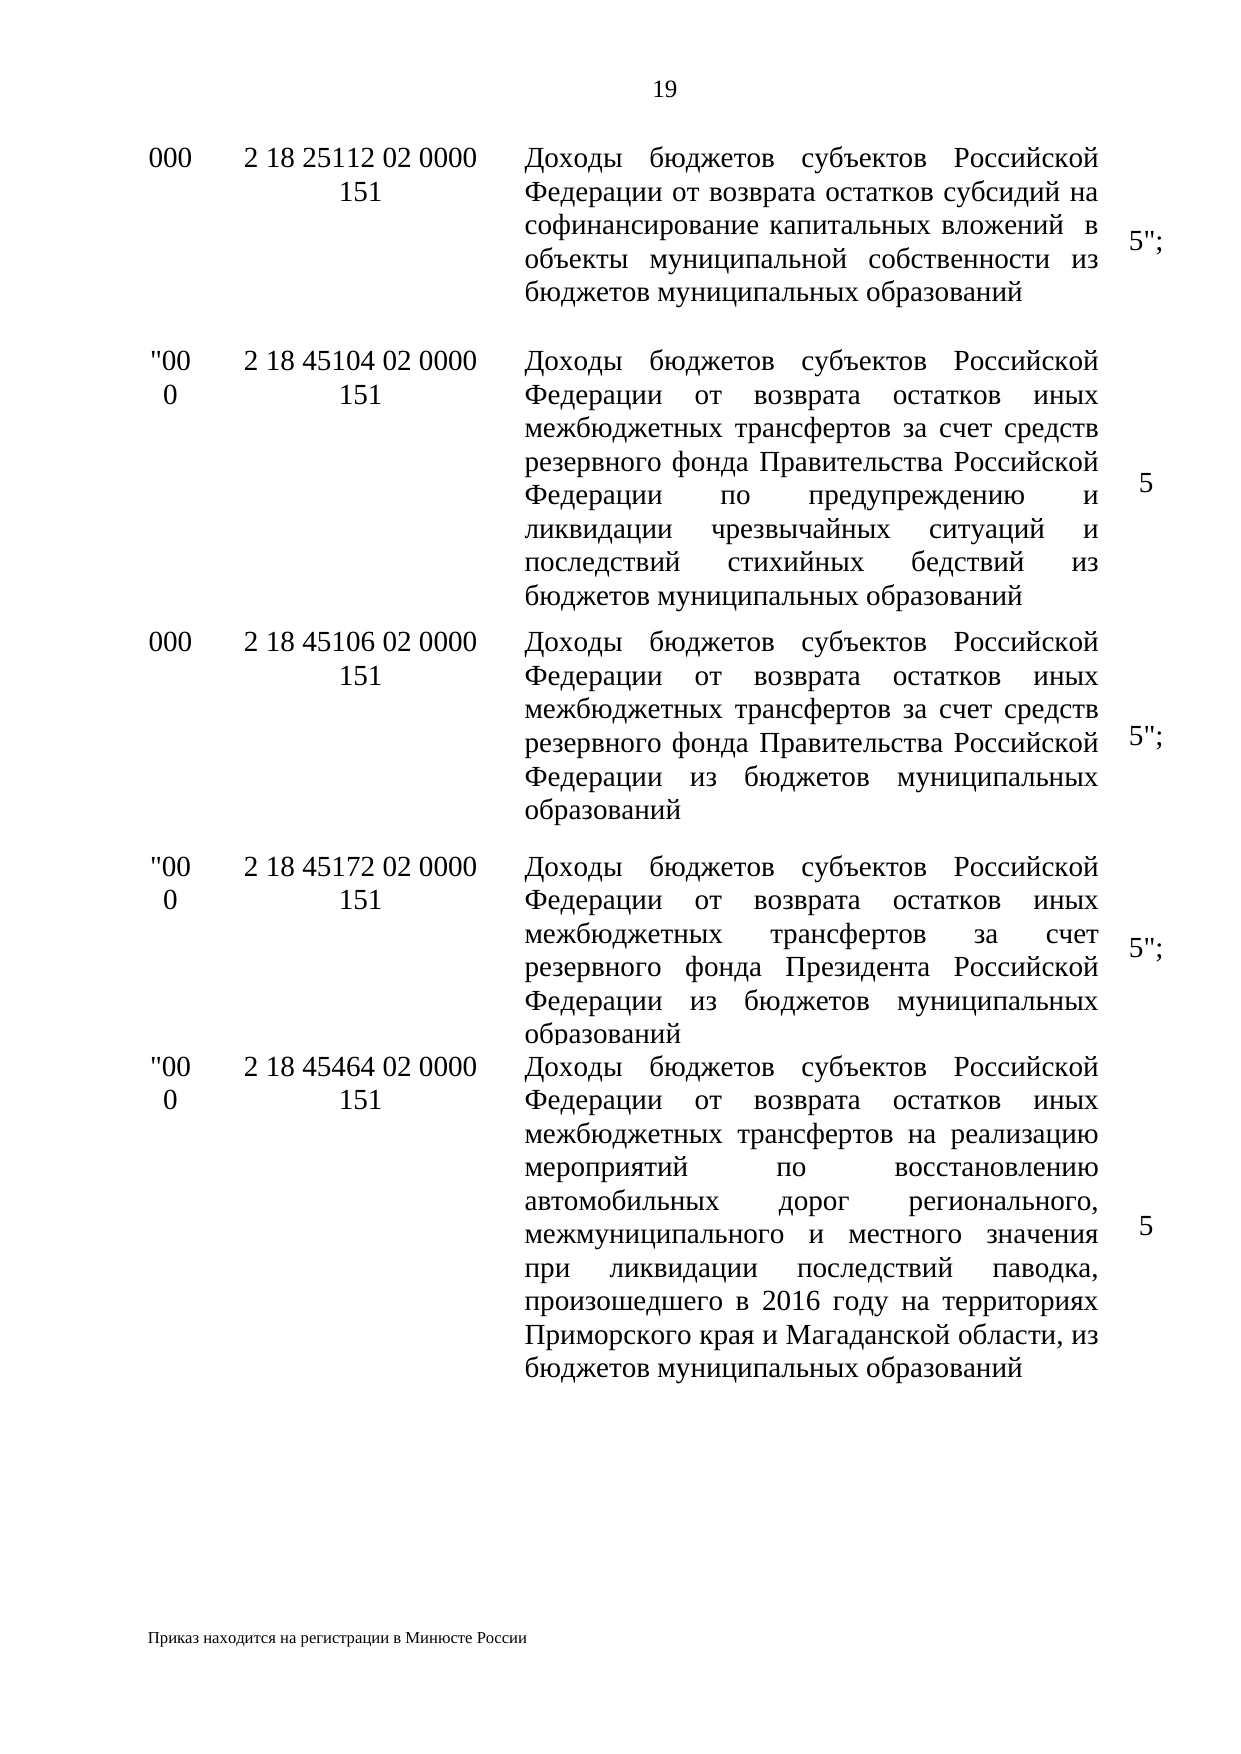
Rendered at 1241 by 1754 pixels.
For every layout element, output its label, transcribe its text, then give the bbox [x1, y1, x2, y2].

table_cell Доходы бюджетов субъектов Российской Федерации от возврата остатков иных межбюджетных трансфертов за счет средств резервного фонда Правительства Российской Федерации по предупреждению и ликвидации чрезвычайных ситуаций и последствий стихийных бедствий из бюджетов муниципальных образований [513, 339, 1110, 620]
table_cell 000 [133, 136, 207, 339]
table_cell 2 18 25112 02 0000 151 [208, 136, 513, 339]
table_cell 2 18 45172 02 0000 151 [208, 845, 513, 1044]
table_cell 5 [1110, 1045, 1166, 1402]
table_cell Доходы бюджетов субъектов Российской Федерации от возврата остатков иных межбюджетных трансфертов на реализацию мероприятий по восстановлению автомобильных дорог регионального, межмуниципального и местного значения при ликвидации последствий паводка, произошедшего в 2016 году на территориях Приморского края и Магаданской области, из бюджетов муниципальных образований [513, 1045, 1110, 1402]
table_cell 5"; [1110, 620, 1166, 845]
table_cell 2 18 45104 02 0000 151 [208, 339, 513, 620]
table_cell 000 [133, 620, 207, 845]
table_cell "000 [133, 339, 207, 620]
table_cell 5"; [1110, 845, 1166, 1044]
table_cell "000 [133, 845, 207, 1044]
table_cell Доходы бюджетов субъектов Российской Федерации от возврата остатков иных межбюджетных трансфертов за счет резервного фонда Президента Российской Федерации из бюджетов муниципальных образований [513, 845, 1110, 1044]
table_cell Доходы бюджетов субъектов Российской Федерации от возврата остатков субсидий на софинансирование капитальных вложений в объекты муниципальной собственности из бюджетов муниципальных образований [513, 136, 1110, 339]
table_cell 5"; [1110, 136, 1166, 339]
table_cell 2 18 45106 02 0000 151 [208, 620, 513, 845]
table_cell 5 [1110, 339, 1166, 620]
table_cell "000 [133, 1045, 207, 1402]
table_cell 2 18 45464 02 0000 151 [208, 1045, 513, 1402]
table_cell Доходы бюджетов субъектов Российской Федерации от возврата остатков иных межбюджетных трансфертов за счет средств резервного фонда Правительства Российской Федерации из бюджетов муниципальных образований [513, 620, 1110, 845]
